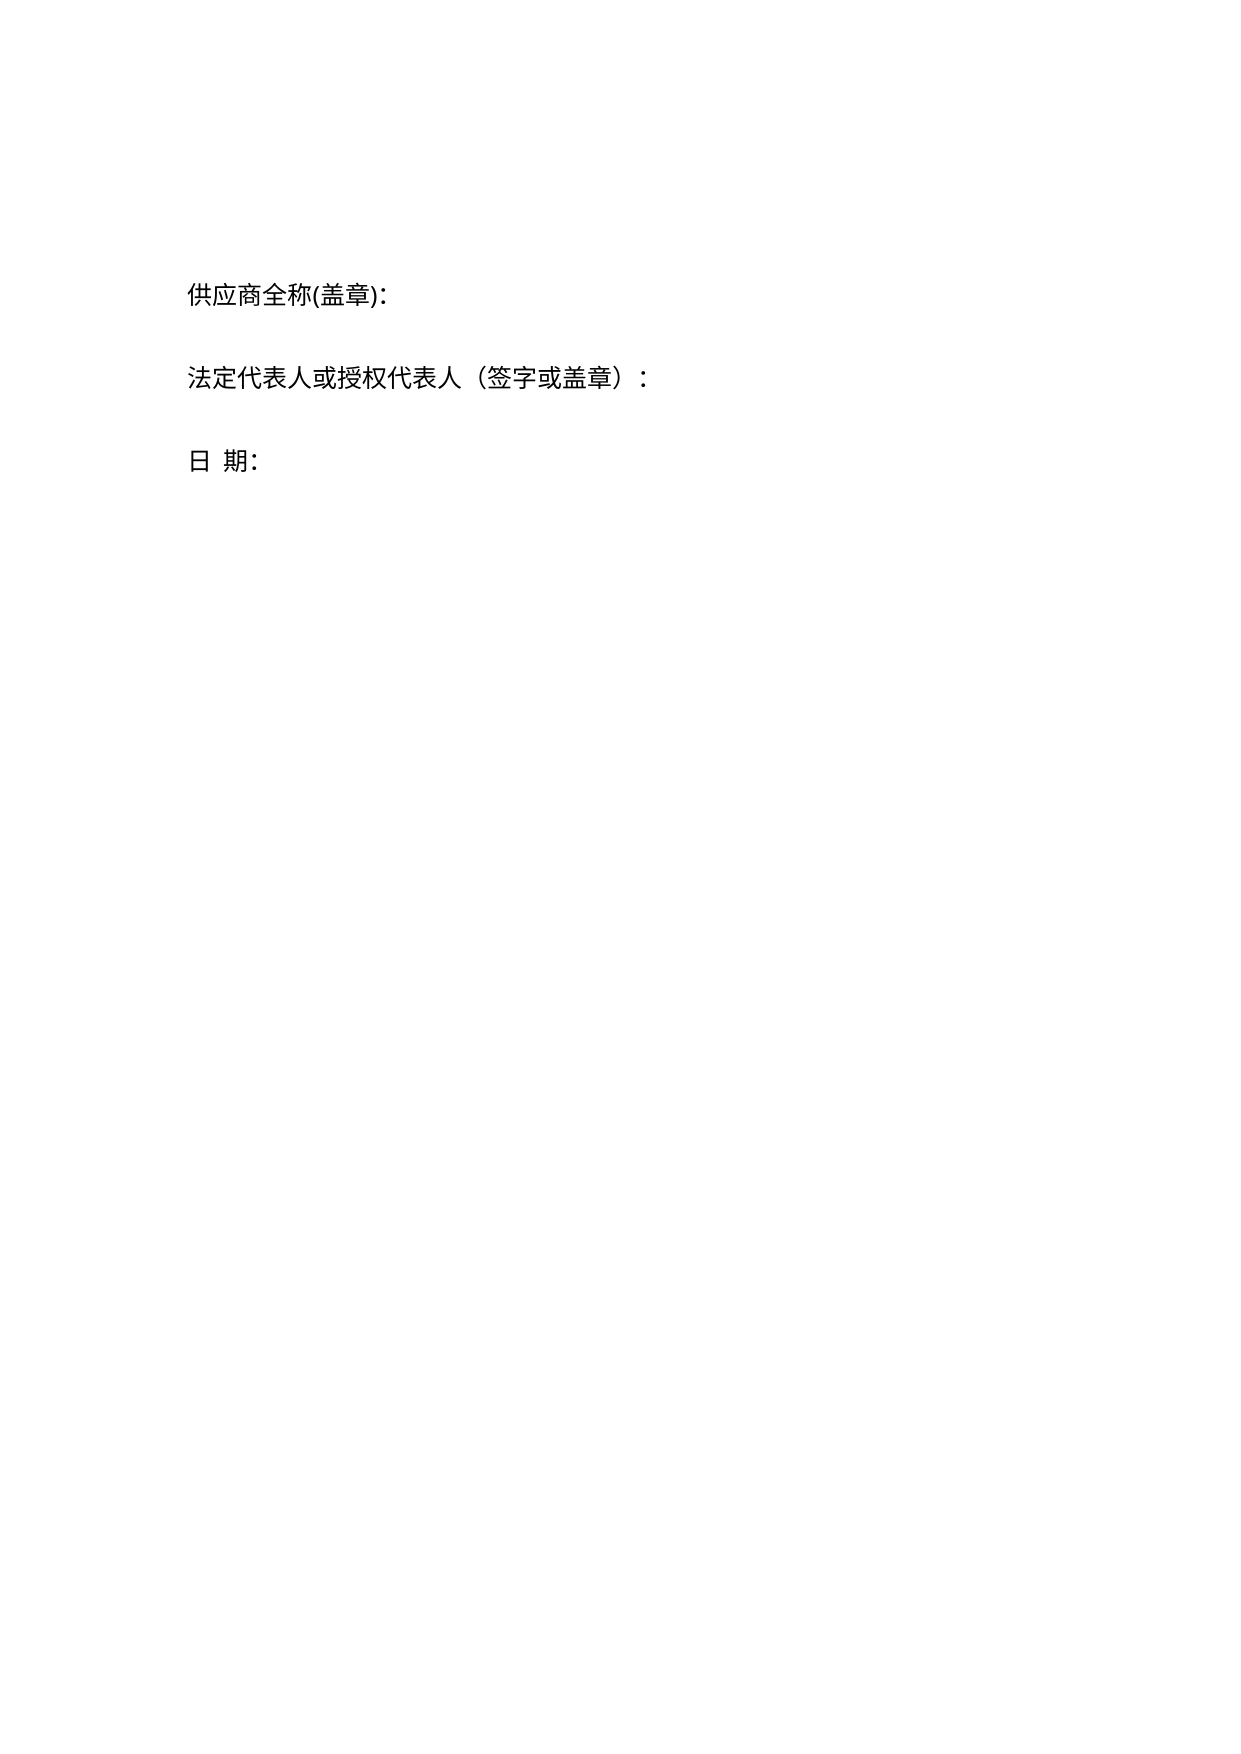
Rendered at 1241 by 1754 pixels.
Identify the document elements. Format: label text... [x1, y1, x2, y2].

text 供应商全称(盖章)： [187, 261, 1053, 326]
text 日 期： [187, 427, 1053, 492]
text 法定代表人或授权代表人（签字或盖章）： [187, 344, 1053, 409]
